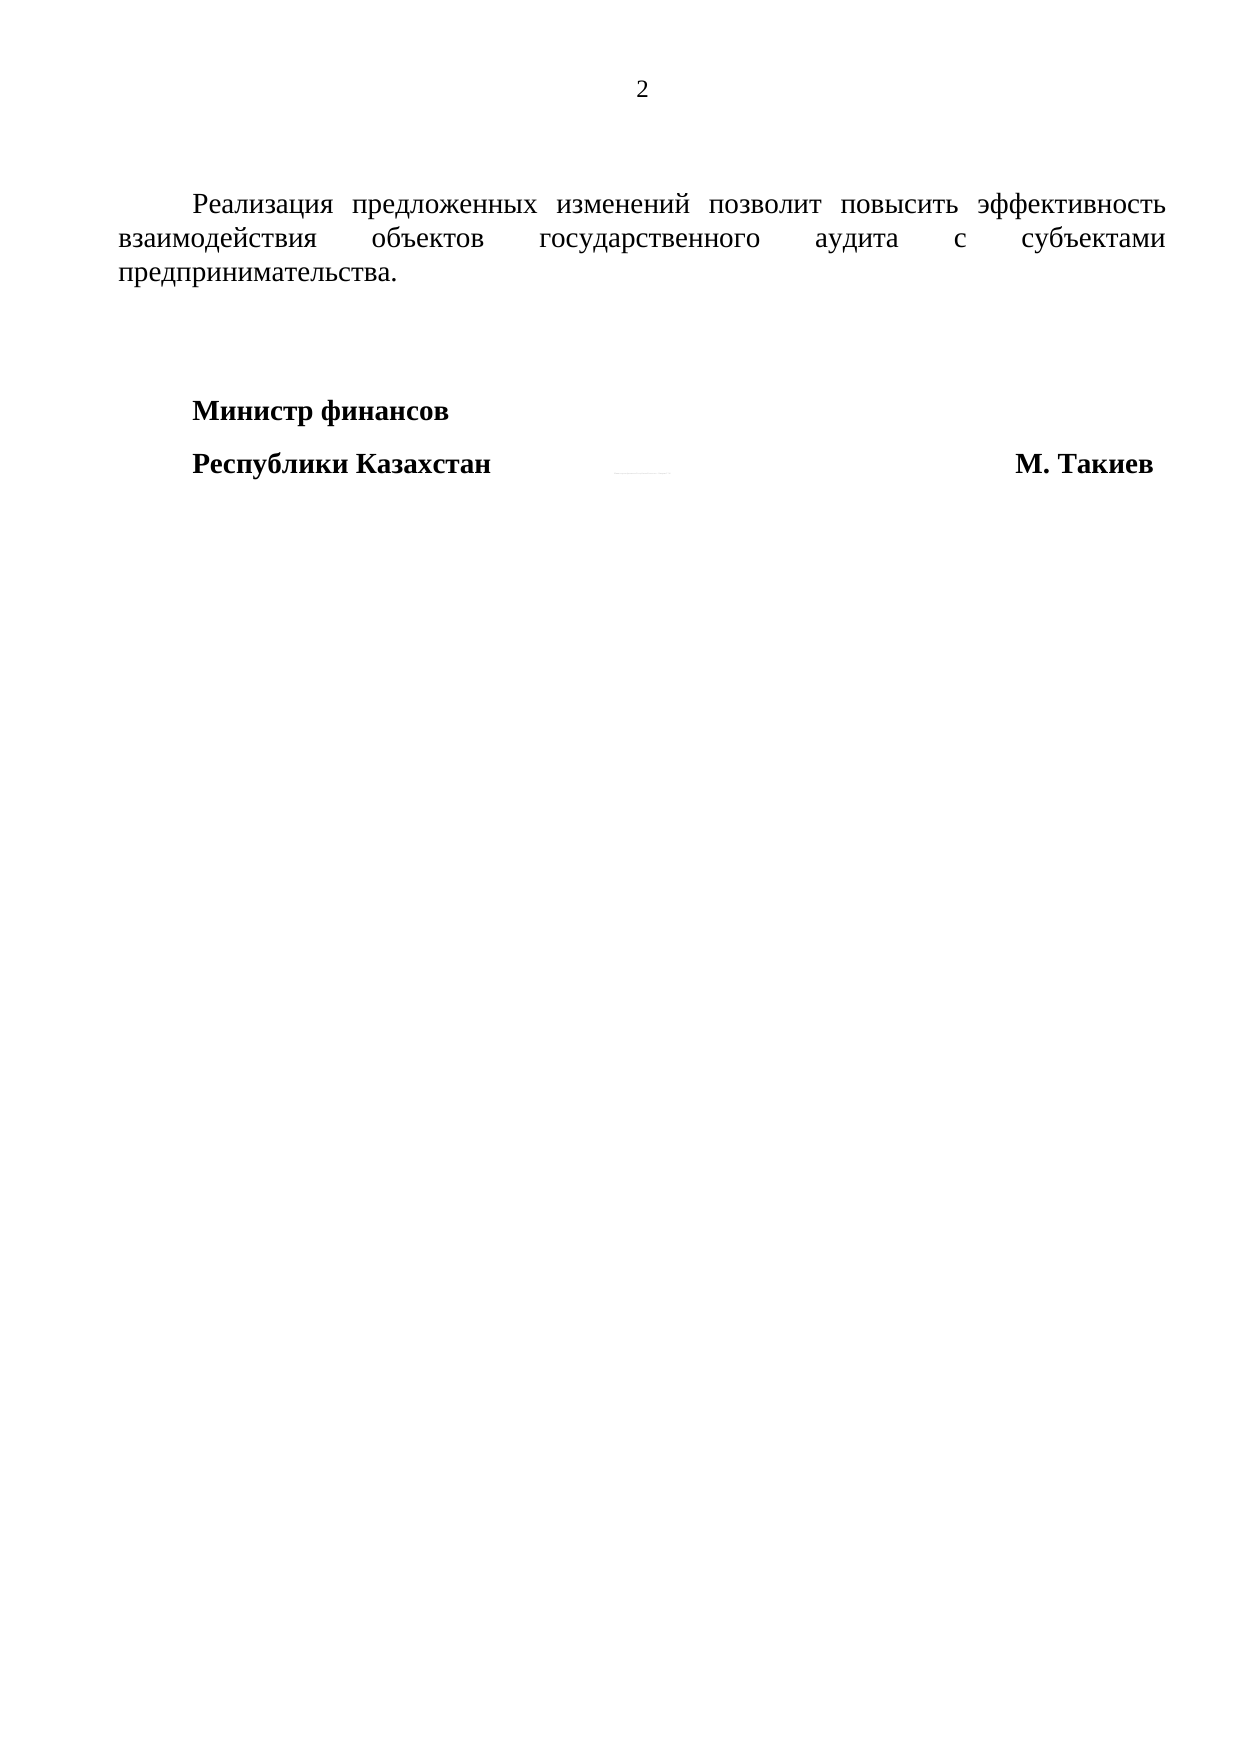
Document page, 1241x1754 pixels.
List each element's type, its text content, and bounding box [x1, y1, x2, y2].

text Республики Казахстан М. Такиев [118, 446, 1167, 536]
text Реализация предложенных изменений позволит повысить эффективность взаимодействия объектов государственного аудита с субъектами предпринимательства. [118, 187, 1167, 287]
text Министр финансов [118, 393, 1167, 426]
